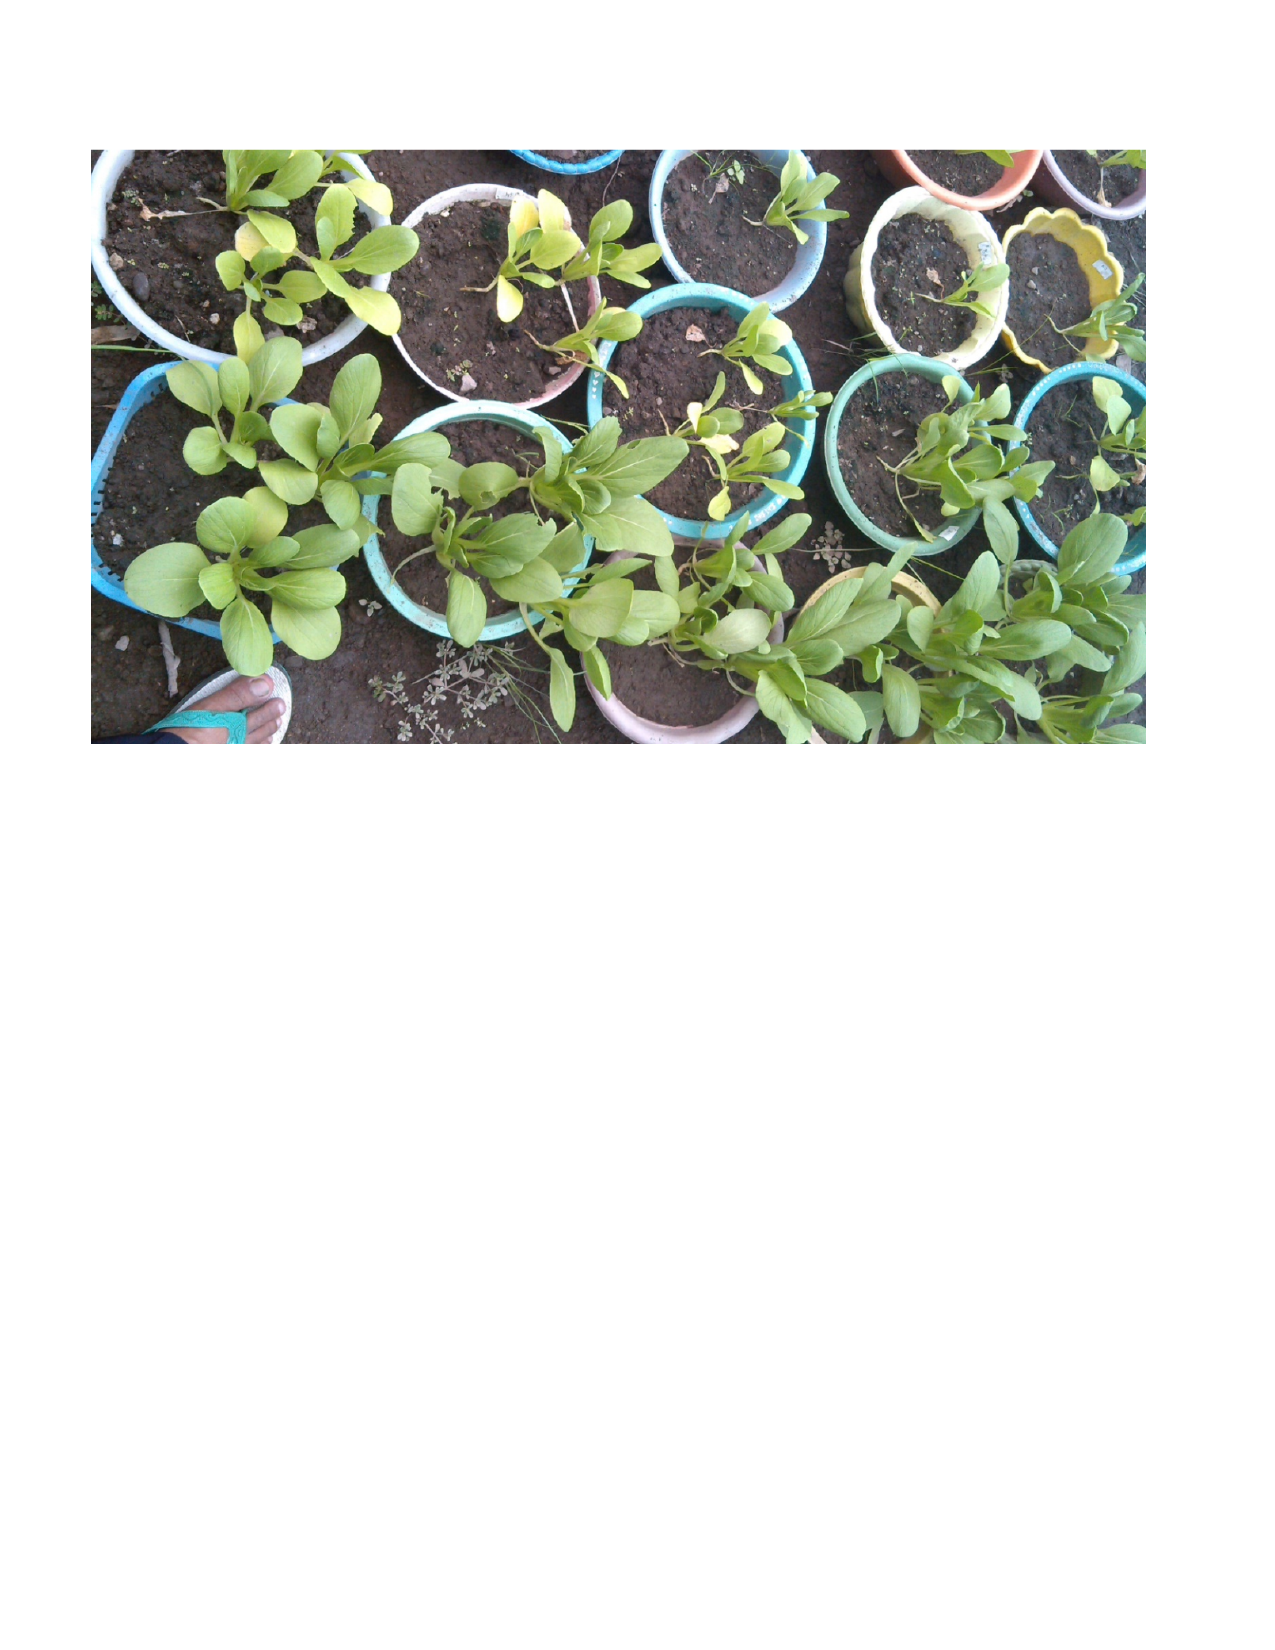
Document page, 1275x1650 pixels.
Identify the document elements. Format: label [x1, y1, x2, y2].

picture [92, 150, 1145, 744]
